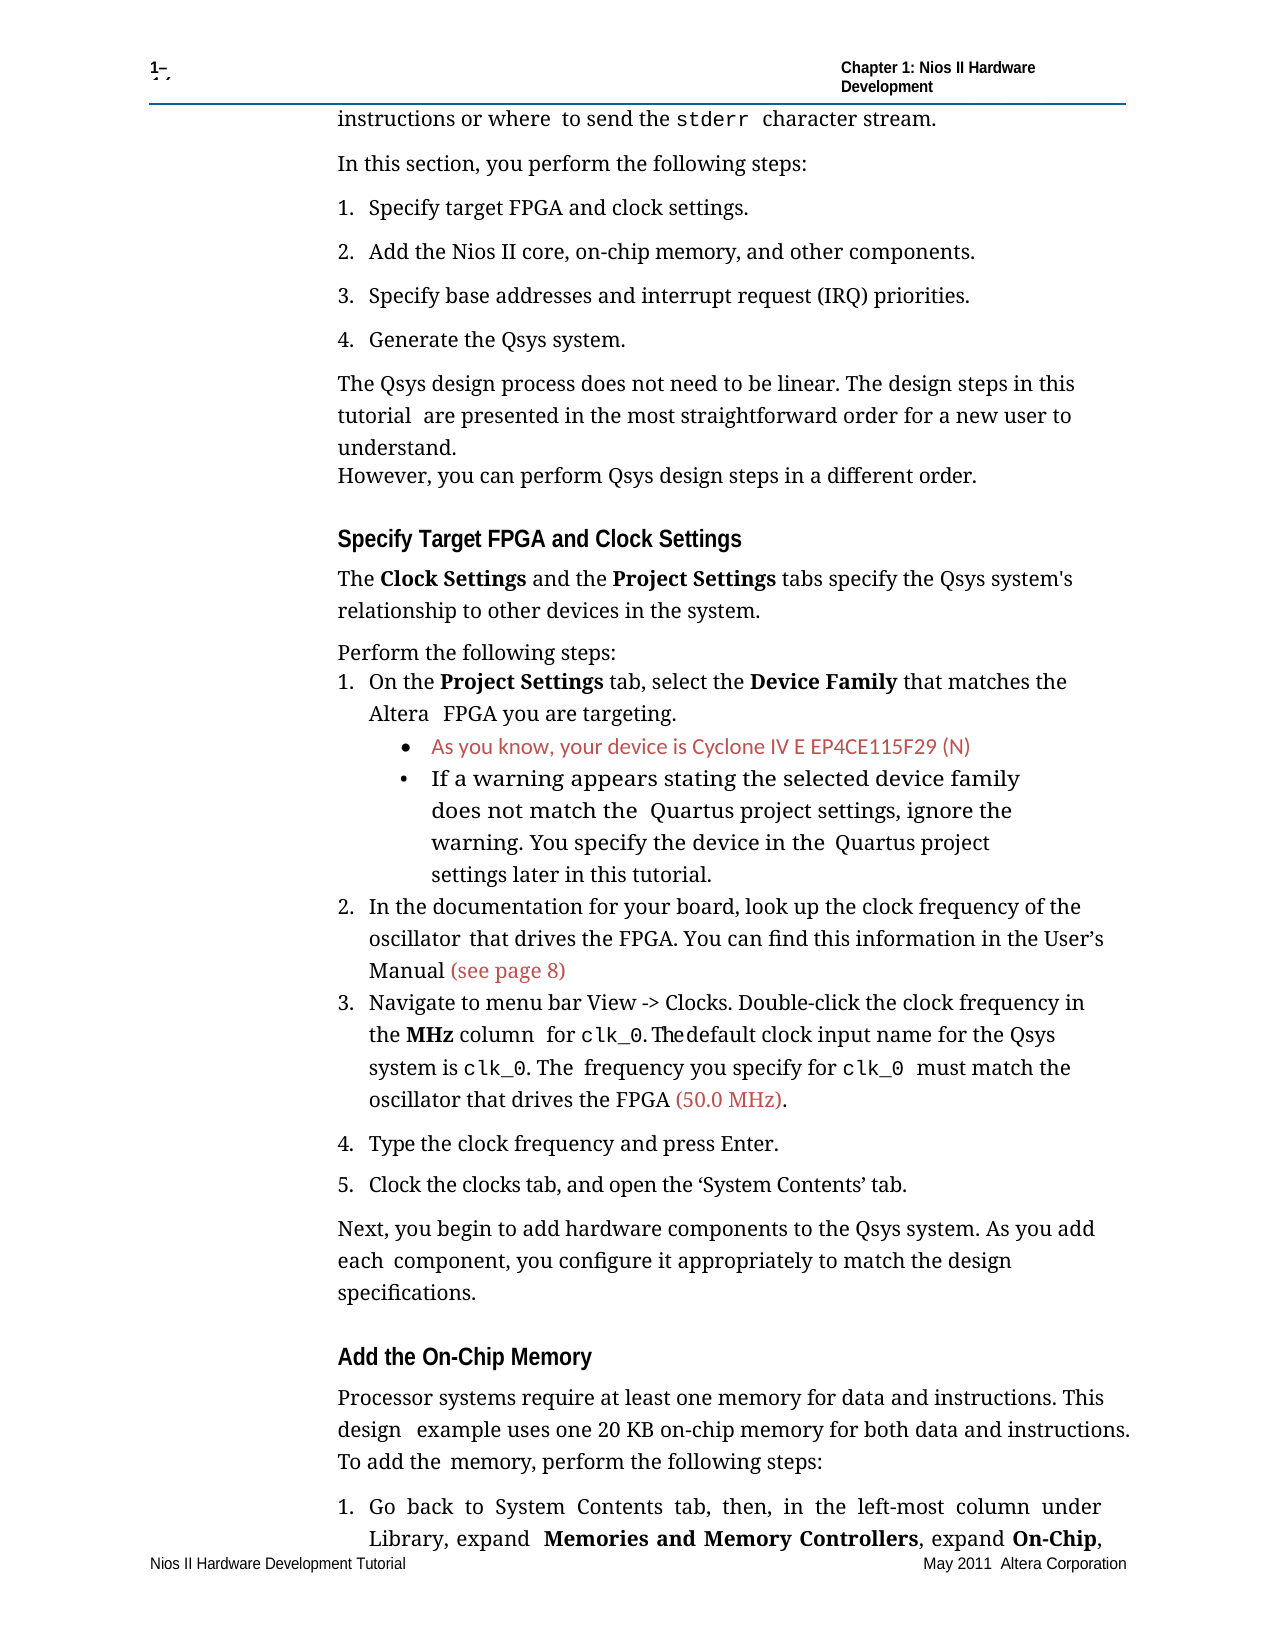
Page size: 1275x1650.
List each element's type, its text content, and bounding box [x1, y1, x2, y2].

text The Qsys design process does not need to be linear. The design steps in this tutorial are presented in the most straightforward order for a new user to understand. [337, 369, 1113, 461]
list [337, 1492, 1102, 1552]
list If a warning appears stating the selected device family does not match the Quartus project settings, ignore the warning. You specify the device in the Quartus project settings later in this tutorial. [400, 764, 1068, 889]
list On the Project Settings tab, select the Device Family that matches the Altera FPGA you are targeting. [337, 667, 1068, 727]
text Processor systems require at least one memory for data and instructions. This design example uses one 20 KB on-chip memory for both data and instructions. To add the memory, perform the following steps: [337, 1383, 1139, 1476]
subtitle Add the On-Chip Memory [337, 1342, 1139, 1371]
list Clock the clocks tab, and open the ‘System Contents’ tab. [337, 1170, 1139, 1199]
text However, you can perform Qsys design steps in a different order. [337, 465, 1139, 488]
text In this section, you perform the following steps: [337, 149, 1139, 177]
list Specify base addresses and interrupt request (IRQ) priorities. [337, 281, 1139, 309]
text Perform the following steps: [337, 638, 1139, 666]
list Generate the Qsys system. [337, 325, 1139, 353]
list As you know, your device is Cyclone IV E EP4CE115F29 (N) [400, 732, 1068, 760]
list In the documentation for your board, look up the clock frequency of the oscillator that drives the FPGA. You can find this information in the User’s Manual (see page 8) [337, 892, 1119, 985]
text The Clock Settings and the Project Settings tabs specify the Qsys system's relationship to other devices in the system. [337, 564, 1114, 625]
list Type the clock frequency and press Enter. [337, 1129, 1139, 1158]
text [337, 104, 1114, 133]
subtitle Specify Target FPGA and Clock Settings [337, 523, 1139, 552]
list Navigate to menu bar View -> Clocks. Double-click the clock frequency in the MHz column for clk_0. The default clock input name for the Qsys system is clk_0. The frequency you specify for clk_0 must match the oscillator that drives the FPGA (50.0 MHz). [337, 988, 1104, 1113]
list Add the Nios II core, on-chip memory, and other components. [337, 237, 1139, 265]
list Specify target FPGA and clock settings. [337, 193, 1139, 221]
text Next, you begin to add hardware components to the Qsys system. As you add each component, you configure it appropriately to match the design specifications. [337, 1214, 1113, 1307]
